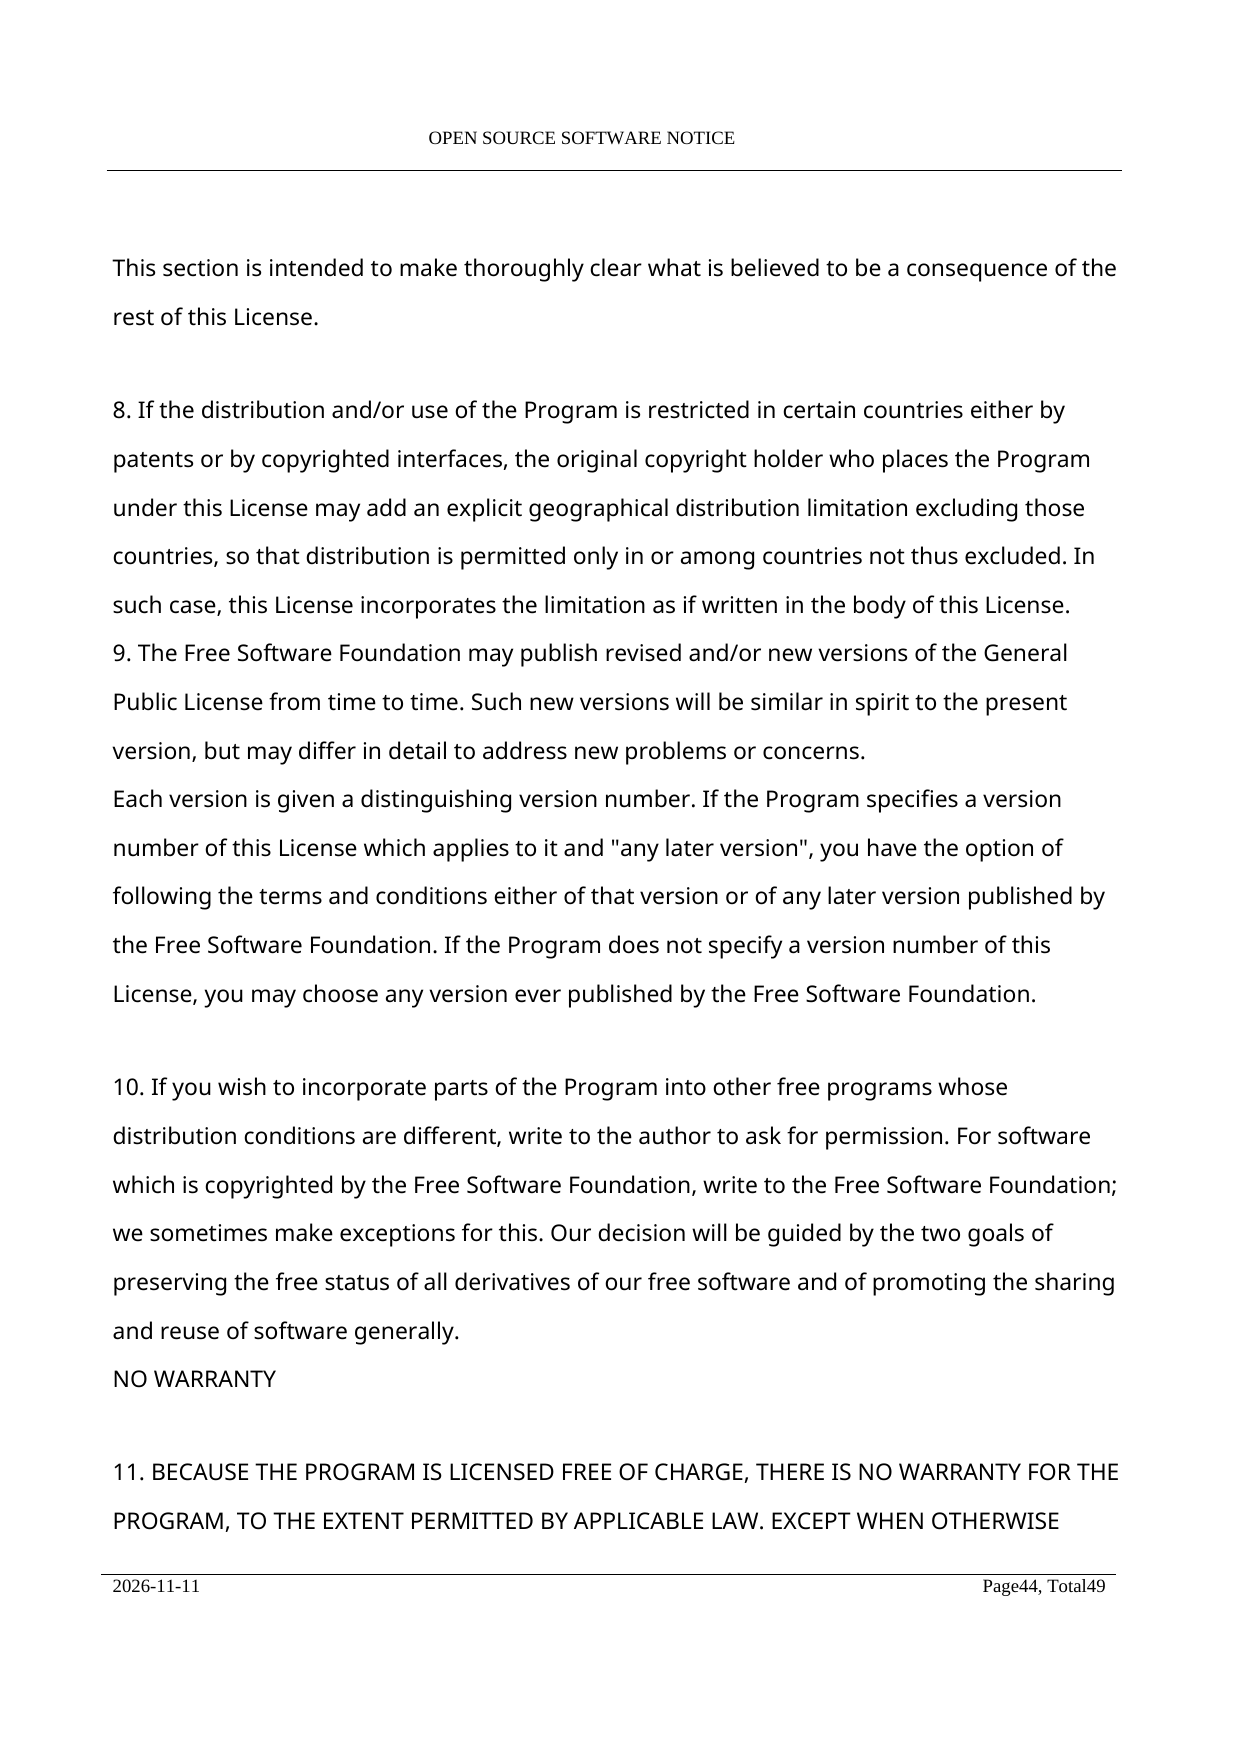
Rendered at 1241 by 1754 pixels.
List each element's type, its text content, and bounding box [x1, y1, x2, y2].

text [112, 1456, 1128, 1537]
text NO WARRANTY [112, 1362, 1128, 1395]
text Each version is given a distinguishing version number. If the Program specifies a version number of this License which applies to it and "any later version", you have the option of following the terms and conditions either of that version or of any later version published by the Free Software Foundation. If the Program does not specify a version number of this License, you may choose any version ever published by the Free Software Foundation. [112, 782, 1128, 1010]
text This section is intended to make thoroughly clear what is believed to be a consequence of the rest of this License. [112, 251, 1128, 333]
text 8. If the distribution and/or use of the Program is restricted in certain countries either by patents or by copyrighted interfaces, the original copyright holder who places the Program under this License may add an explicit geographical distribution limitation excluding those countries, so that distribution is permitted only in or among countries not thus excluded. In such case, this License incorporates the limitation as if written in the body of this License. [112, 393, 1128, 621]
text 9. The Free Software Foundation may publish revised and/or new versions of the General Public License from time to time. Such new versions will be similar in spirit to the present version, but may differ in detail to address new problems or concerns. [112, 637, 1128, 767]
text 10. If you wish to incorporate parts of the Program into other free programs whose distribution conditions are different, write to the author to ask for permission. For software which is copyrighted by the Free Software Foundation, write to the Free Software Foundation; we sometimes make exceptions for this. Our decision will be guided by the two goals of preserving the free status of all derivatives of our free software and of promoting the sharing and reuse of software generally. [112, 1070, 1128, 1347]
